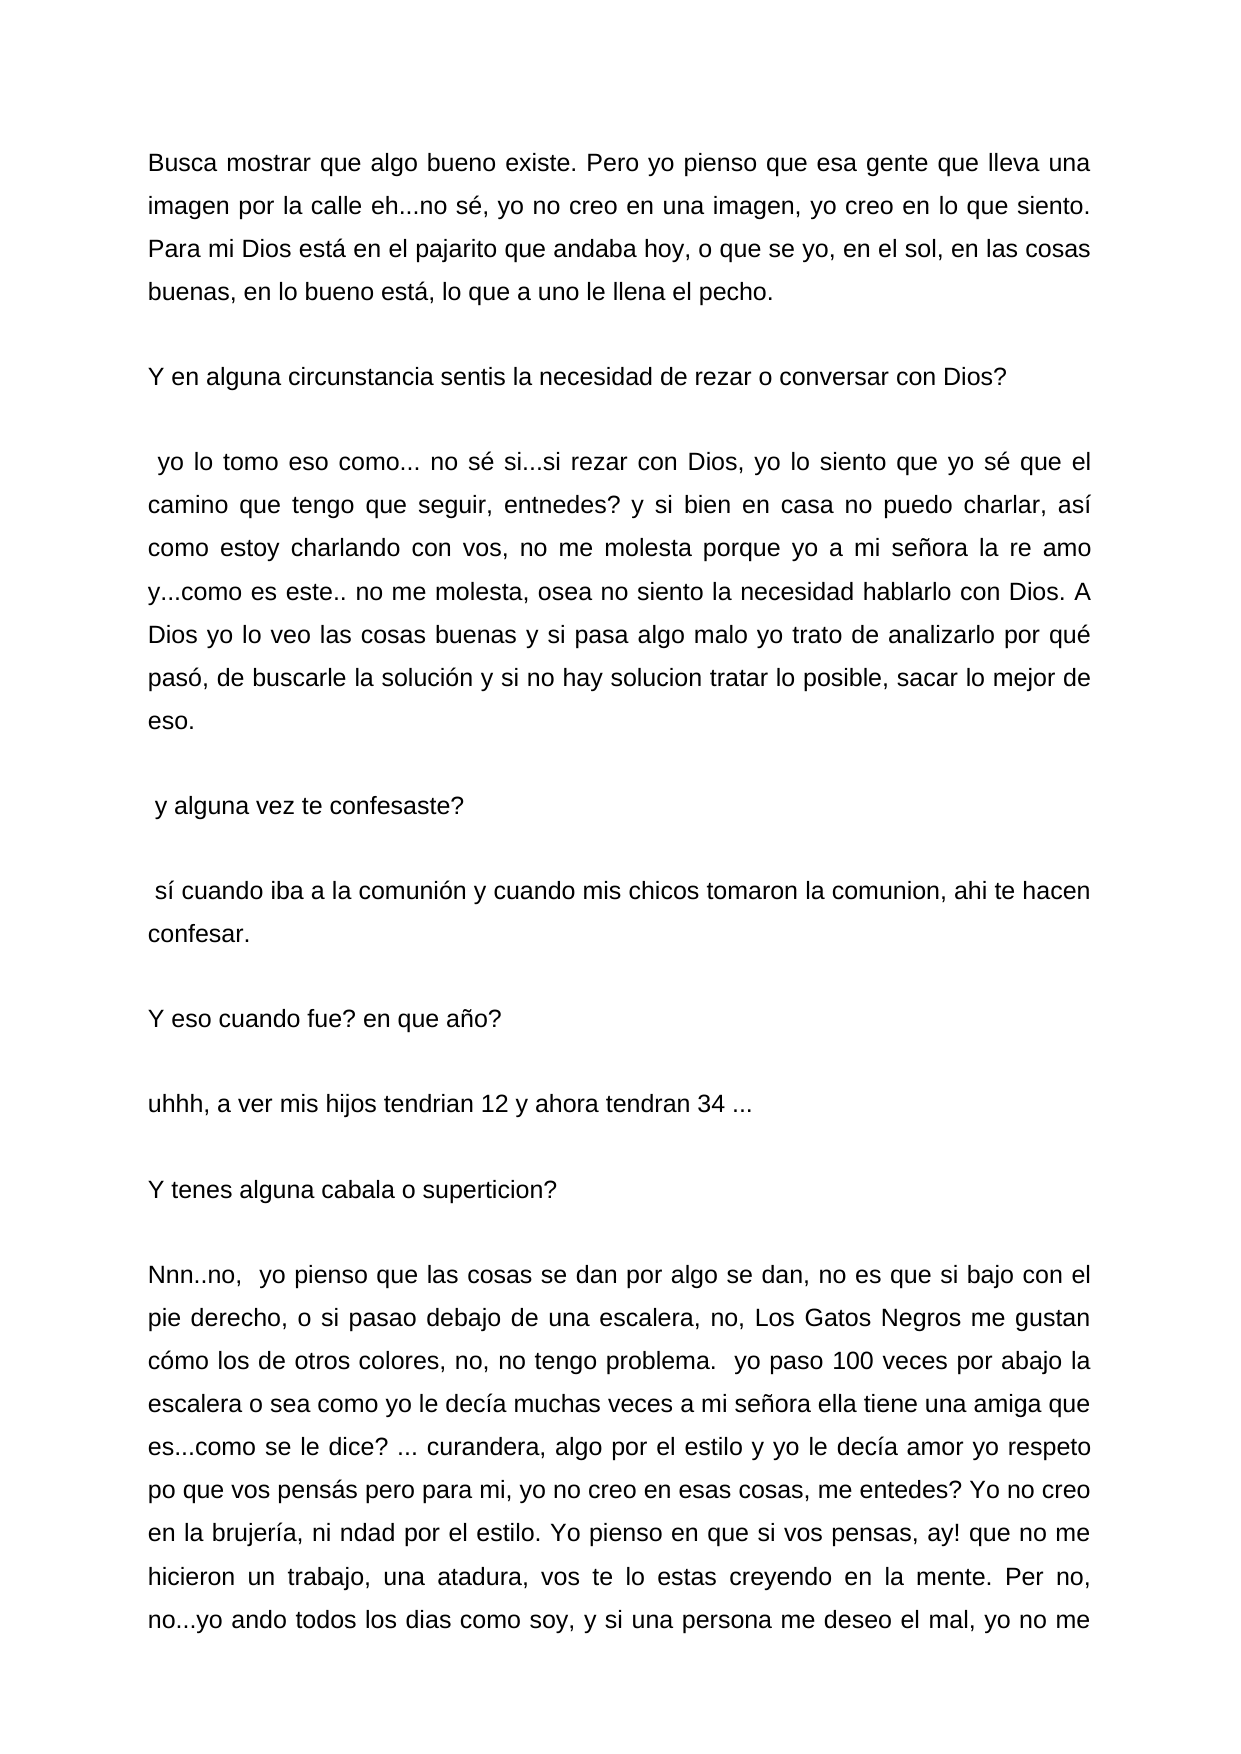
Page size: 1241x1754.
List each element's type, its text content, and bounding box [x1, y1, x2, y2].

text Y eso cuando fue? en que año? [148, 1004, 1093, 1033]
text Y tenes alguna cabala o superticion? [148, 1174, 1093, 1203]
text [148, 1260, 1093, 1633]
text Y en alguna circunstancia sentis la necesidad de rezar o conversar con Dios? [148, 362, 1093, 391]
text yo lo tomo eso como... no sé si...si rezar con Dios, yo lo siento que yo sé que el camino que tengo que seguir, entnedes? y si bien en casa no puedo charlar, así como estoy charlando con vos, no me molesta porque yo a mi señora la re amo y...como es este.. no me molesta, osea no siento la necesidad hablarlo con Dios. A Dios yo lo veo las cosas buenas y si pasa algo malo yo trato de analizarlo por qué pasó, de buscarle la solución y si no hay solucion tratar lo posible, sacar lo mejor de eso. [148, 447, 1093, 735]
text Busca mostrar que algo bueno existe. Pero yo pienso que esa gente que lleva una imagen por la calle eh...no sé, yo no creo en una imagen, yo creo en lo que siento. Para mi Dios está en el pajarito que andaba hoy, o que se yo, en el sol, en las cosas buenas, en lo bueno está, lo que a uno le llena el pecho. [148, 148, 1093, 306]
text uhhh, a ver mis hijos tendrian 12 y ahora tendran 34 ... [148, 1089, 1093, 1118]
text y alguna vez te confesaste? [148, 791, 1093, 820]
text sí cuando iba a la comunión y cuando mis chicos tomaron la comunion, ahi te hacen confesar. [148, 876, 1093, 948]
